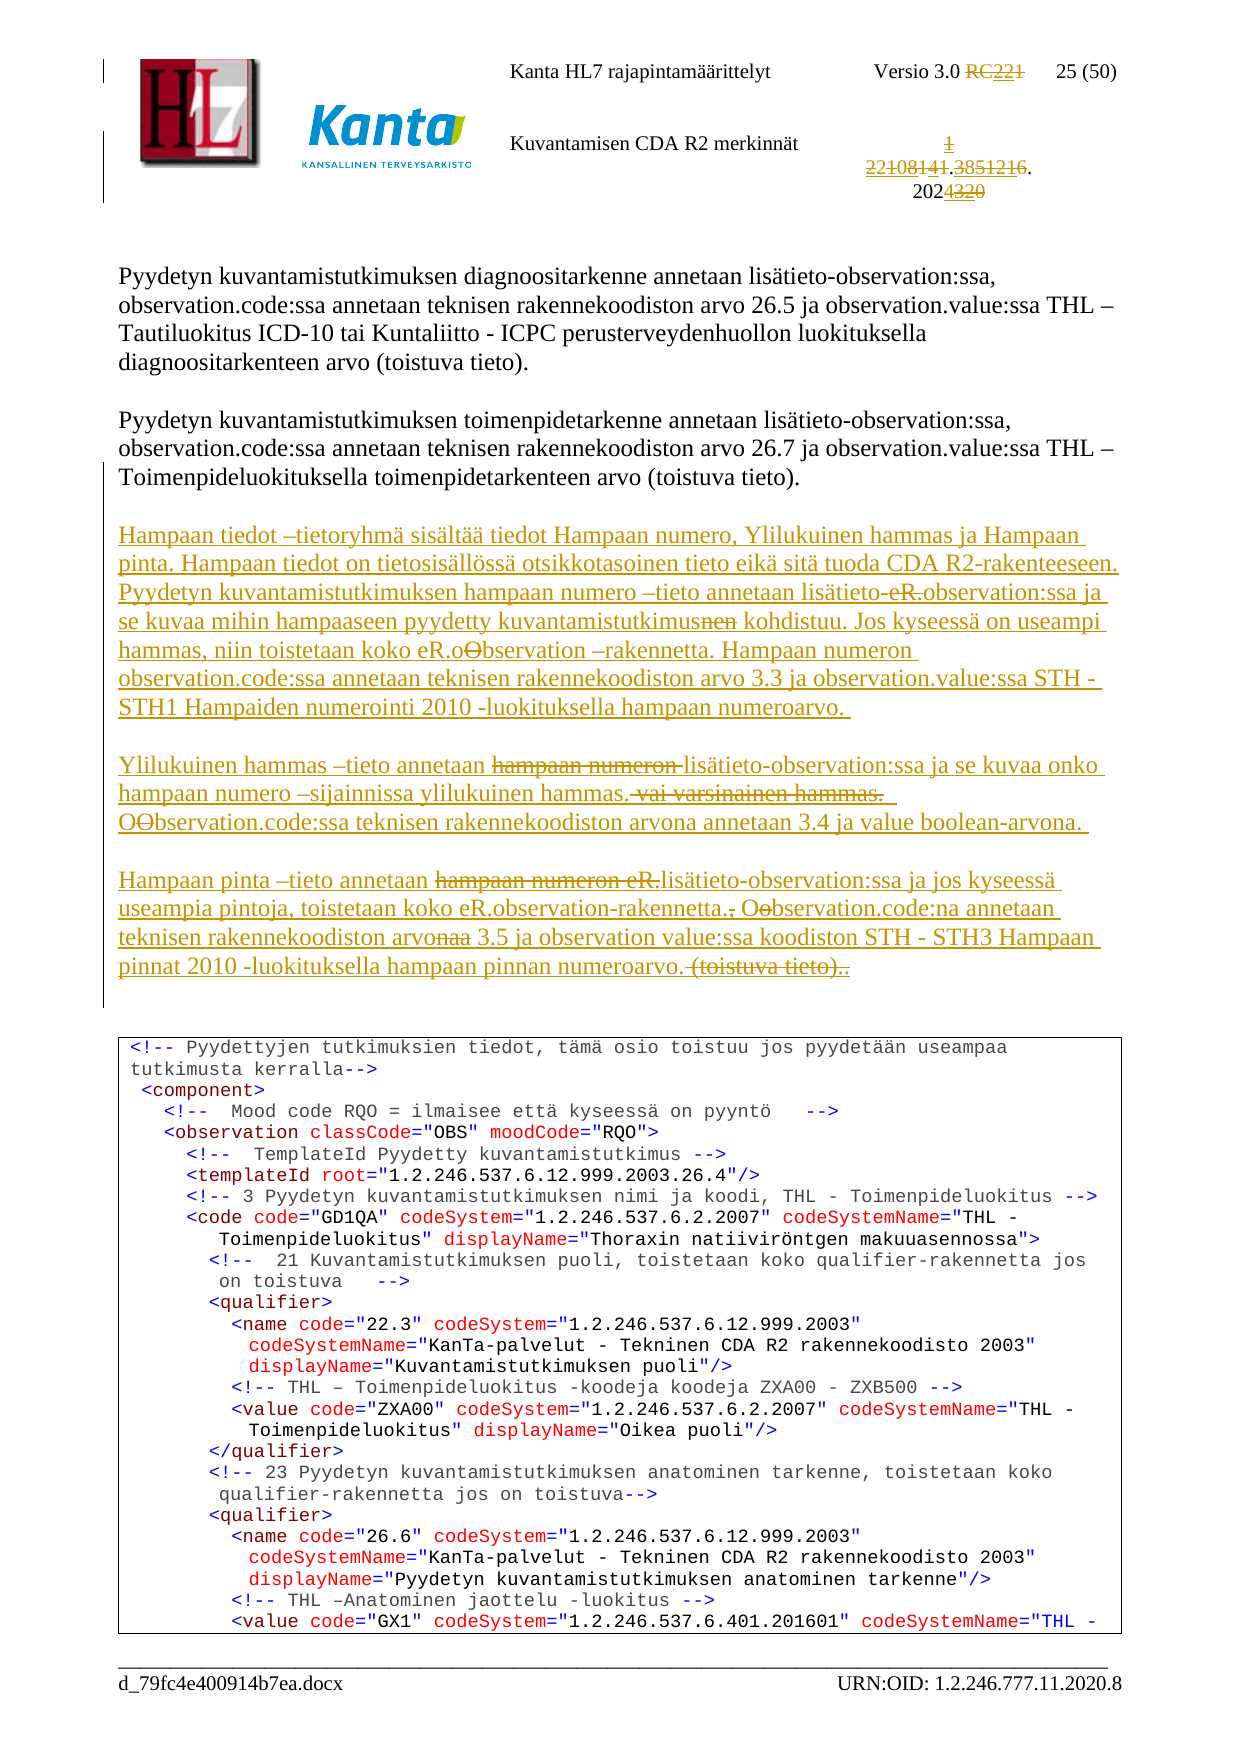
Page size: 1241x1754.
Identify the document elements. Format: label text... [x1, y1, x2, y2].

text Pyydetyn kuvantamistutkimuksen toimenpidetarkenne annetaan lisätieto-observation:ssa, observation.code:ssa annetaan teknisen rakennekoodiston arvo 26.7 ja observation.value:ssa THL – Toimenpideluokituksella toimenpidetarkenteen arvo (toistuva tieto). [118, 405, 1122, 491]
text Pyydetyn kuvantamistutkimuksen diagnoositarkenne annetaan lisätieto-observation:ssa, observation.code:ssa annetaan teknisen rakennekoodiston arvo 26.5 ja observation.value:ssa THL – Tautiluokitus ICD-10 tai Kuntaliitto - ICPC perusterveydenhuollon luokituksella diagnoositarkenteen arvo (toistuva tieto). [118, 261, 1122, 376]
picture [140, 59, 262, 168]
picture [302, 105, 472, 168]
picture [323, 105, 335, 119]
